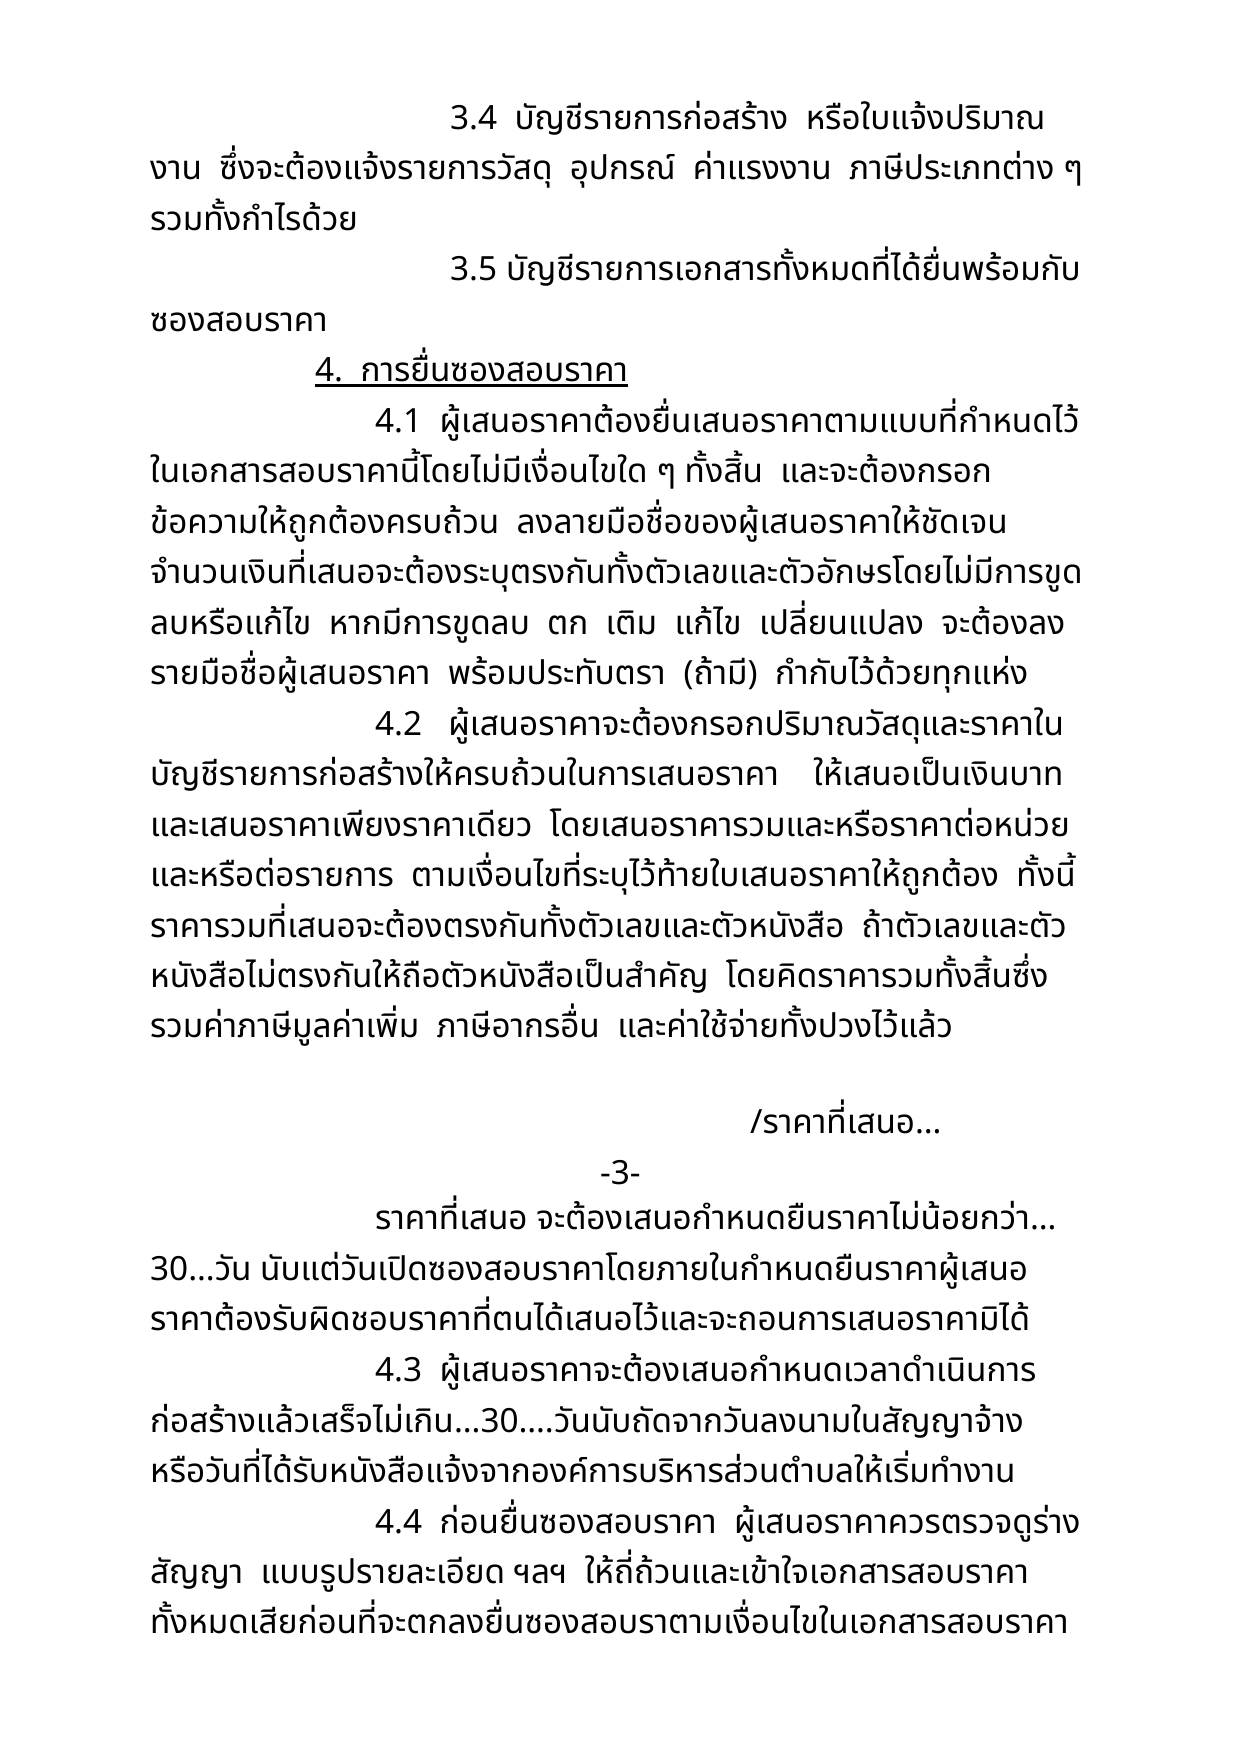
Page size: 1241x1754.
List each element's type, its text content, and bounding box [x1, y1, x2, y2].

text /ราคาที่เสนอ… [150, 1098, 1087, 1149]
text 4.1 ผู้เสนอราคาต้องยื่นเสนอราคาตามแบบที่กำหนดไว้ในเอกสารสอบราคานี้โดยไม่มีเงื่อนไขใด ๆ ทั้งสิ้น และจะต้องกรอกข้อความให้ถูกต้องครบถ้วน ลงลายมือชื่อของผู้เสนอราคาให้ชัดเจน จำนวนเงินที่เสนอจะต้องระบุตรงกันทั้งตัวเลขและตัวอักษรโดยไม่มีการขูดลบหรือแก้ไข หากมีการขูดลบ ตก เติม แก้ไข เปลี่ยนแปลง จะต้องลงรายมือชื่อผู้เสนอราคา พร้อมประทับตรา (ถ้ามี) กำกับไว้ด้วยทุกแห่ง [150, 397, 1087, 700]
text -3- [150, 1149, 1087, 1194]
text 3.5 บัญชีรายการเอกสารทั้งหมดที่ได้ยื่นพร้อมกับซองสอบราคา [150, 245, 1087, 346]
text 4.4 ก่อนยื่นซองสอบราคา ผู้เสนอราคาควรตรวจดูร่างสัญญา แบบรูปรายละเอียด ฯลฯ ให้ถี่ถ้วนและเข้าใจเอกสารสอบราคาทั้งหมดเสียก่อนที่จะตกลงยื่นซองสอบราตามเงื่อนไขในเอกสารสอบราคา [150, 1497, 1087, 1649]
text 3.4 บัญชีรายการก่อสร้าง หรือใบแจ้งปริมาณงาน ซึ่งจะต้องแจ้งรายการวัสดุ อุปกรณ์ ค่าแรงงาน ภาษีประเภทต่าง ๆ รวมทั้งกำไรด้วย [150, 94, 1087, 245]
text 4.2 ผู้เสนอราคาจะต้องกรอกปริมาณวัสดุและราคาในบัญชีรายการก่อสร้างให้ครบถ้วนในการเสนอราคา ให้เสนอเป็นเงินบาท และเสนอราคาเพียงราคาเดียว โดยเสนอราคารวมและหรือราคาต่อหน่วย และหรือต่อรายการ ตามเงื่อนไขที่ระบุไว้ท้ายใบเสนอราคาให้ถูกต้อง ทั้งนี้ ราคารวมที่เสนอจะต้องตรงกันทั้งตัวเลขและตัวหนังสือ ถ้าตัวเลขและตัวหนังสือไม่ตรงกันให้ถือตัวหนังสือเป็นสำคัญ โดยคิดราคารวมทั้งสิ้นซึ่งรวมค่าภาษีมูลค่าเพิ่ม ภาษีอากรอื่น และค่าใช้จ่ายทั้งปวงไว้แล้ว [150, 700, 1087, 1053]
text ราคาที่เสนอ จะต้องเสนอกำหนดยืนราคาไม่น้อยกว่า…30…วัน นับแต่วันเปิดซองสอบราคาโดยภายในกำหนดยืนราคาผู้เสนอราคาต้องรับผิดชอบราคาที่ตนได้เสนอไว้และจะถอนการเสนอราคามิได้ [150, 1194, 1087, 1346]
text 4. การยื่นซองสอบราคา [150, 346, 1087, 397]
text 4.3 ผู้เสนอราคาจะต้องเสนอกำหนดเวลาดำเนินการก่อสร้างแล้วเสร็จไม่เกิน…30….วันนับถัดจากวันลงนามในสัญญาจ้าง หรือวันที่ได้รับหนังสือแจ้งจากองค์การบริหารส่วนตำบลให้เริ่มทำงาน [150, 1346, 1087, 1497]
